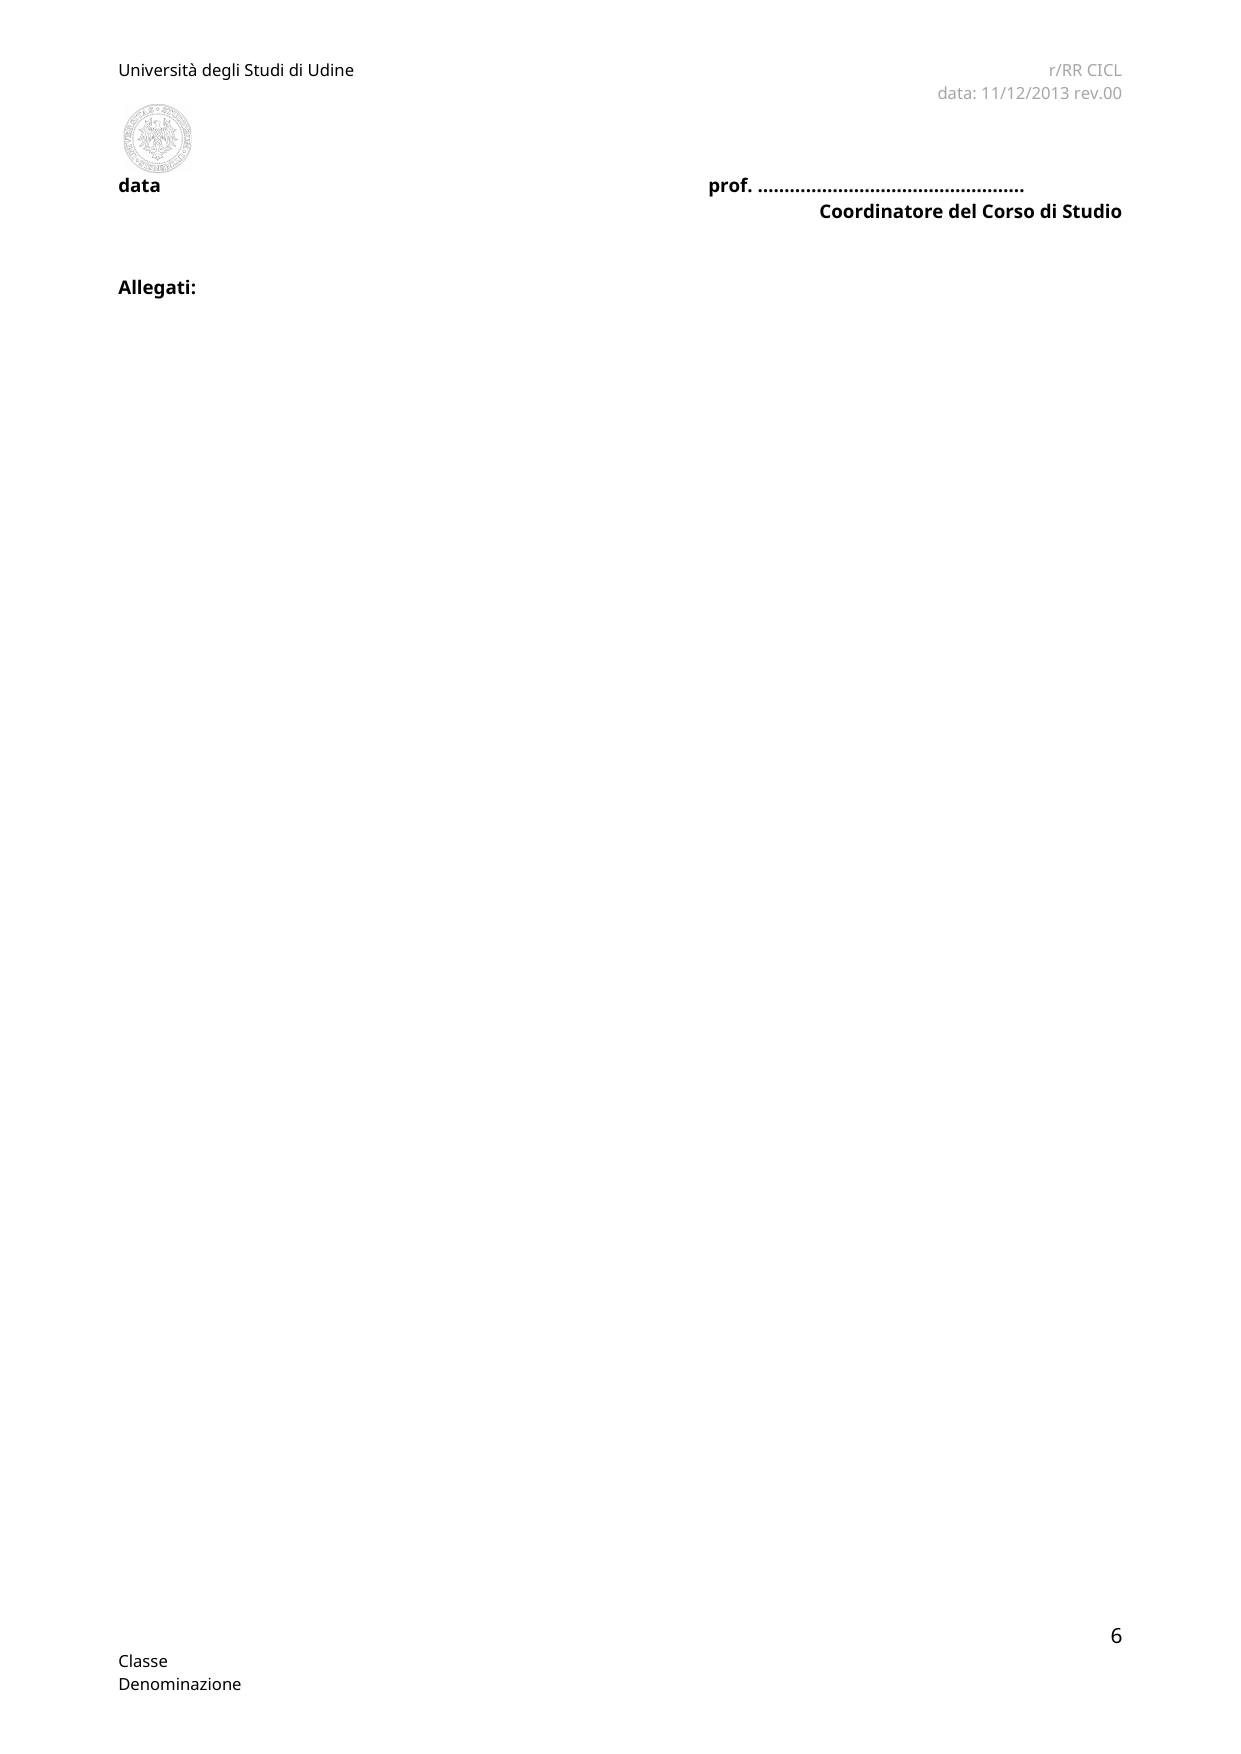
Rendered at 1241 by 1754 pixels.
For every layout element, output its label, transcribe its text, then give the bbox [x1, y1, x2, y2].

text data prof. ………………………………………….. [118, 172, 1122, 198]
text Coordinatore del Corso di Studio [118, 198, 1122, 223]
text Allegati: [118, 274, 1122, 300]
picture [123, 104, 192, 173]
